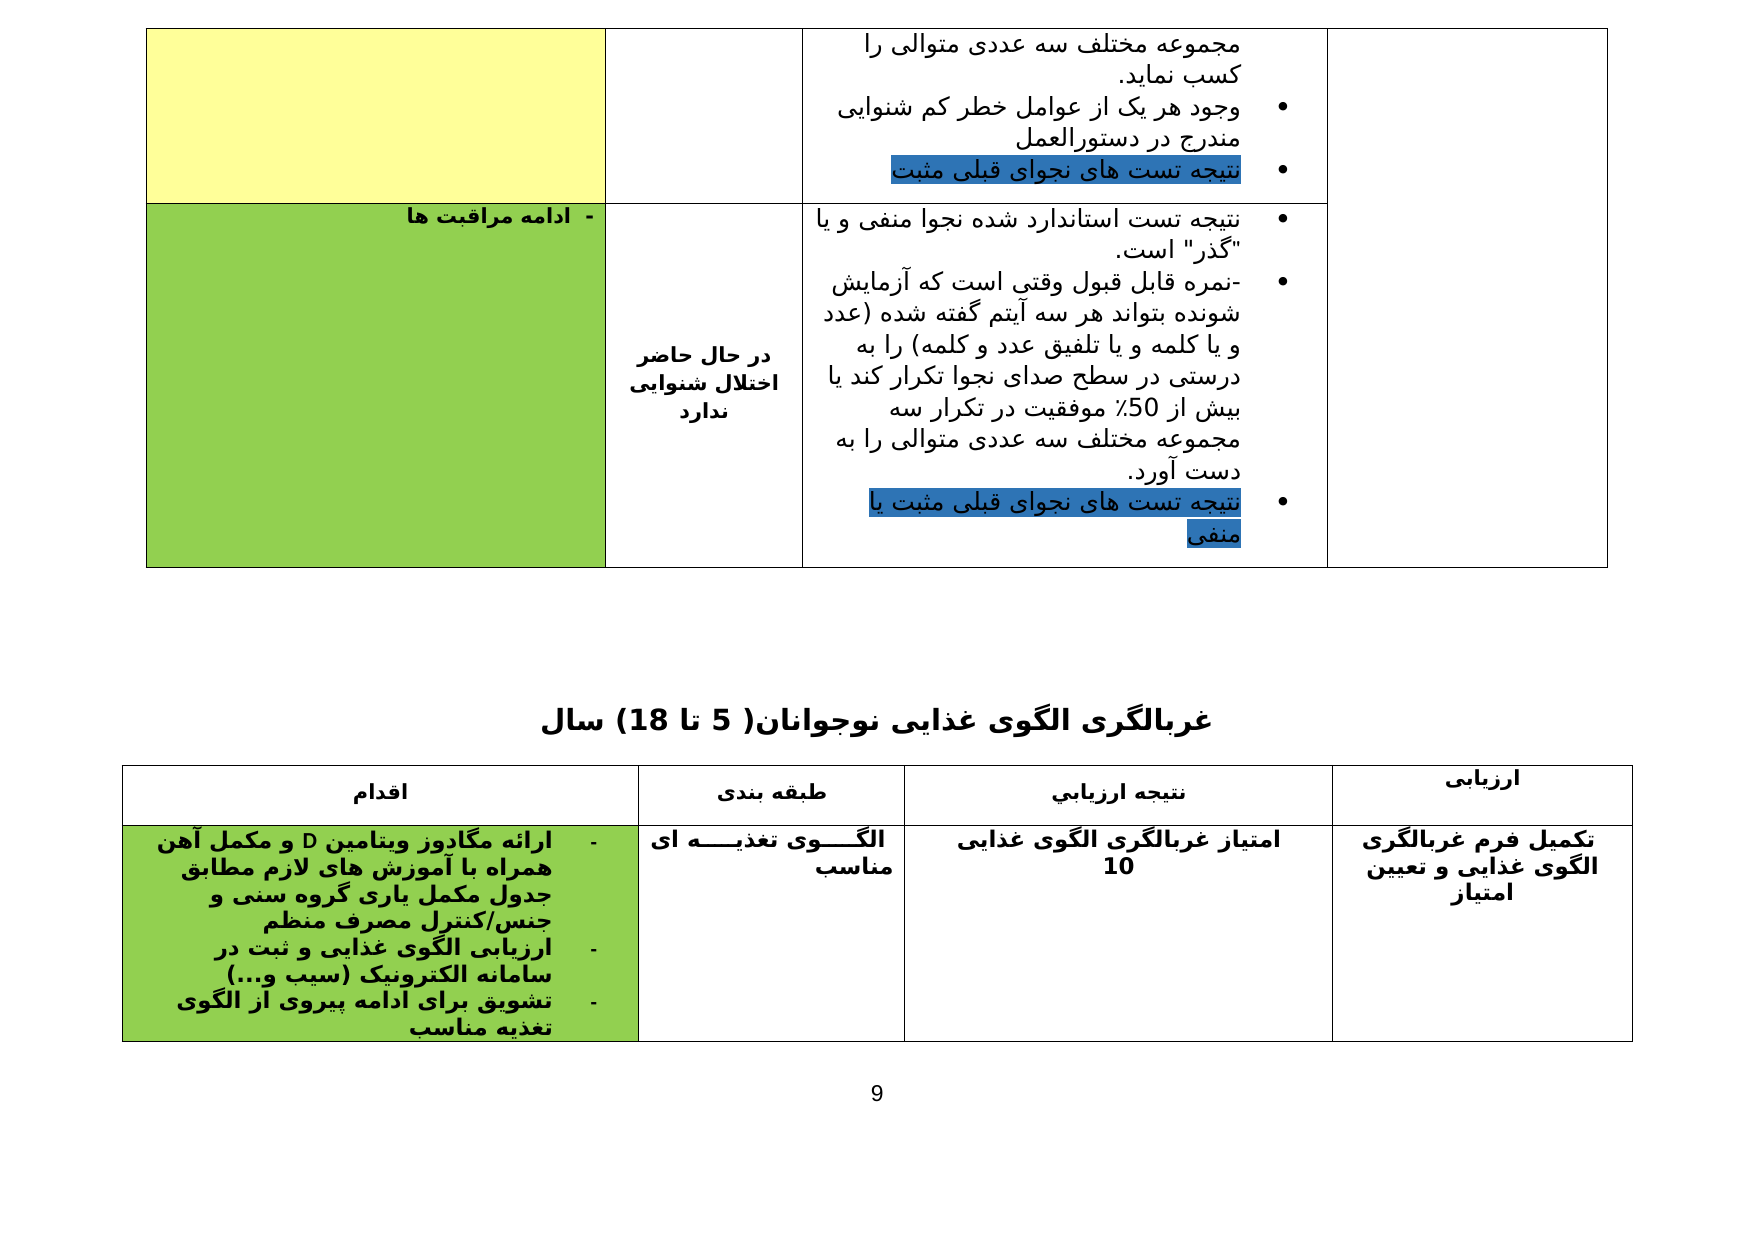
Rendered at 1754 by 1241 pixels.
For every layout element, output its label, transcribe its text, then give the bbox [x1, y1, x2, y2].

table_header اقدام [123, 766, 638, 825]
table_header ارزيابی [1333, 766, 1632, 825]
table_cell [1333, 826, 1632, 1041]
table_cell ارائه مگادوز ویتامین D و مکمل آهن همراه با آموزش های لازم مطابق جدول مکمل یاری گروه سنی و جنس/کنترل مصرف منظم ارزيابی الگوی غذايی و ثبت در سامانه الکترونیک (سیب و...) تشویق برای ادامه پیروی از الگوی تغذیه مناسب [123, 826, 638, 1041]
table_cell - ادامه مراقبت ها [147, 204, 605, 567]
text غربالگری الگوی غذایی نوجوانان( 5 تا 18) سال [88, 703, 1665, 737]
table_cell امتیاز غربالگری الگوی غذایی 10 [905, 826, 1332, 1041]
table_cell نتیجه تست استاندارد شده نجوا منفی و یا "گذر" است. -نمره قابل قبول وقتی است که آزمایش شونده بتواند هر سه آیتم گفته شده (عدد و یا کلمه و یا تلفیق عدد و کلمه) را به درستی در سطح صدای نجوا تکرار کند یا بیش از 50٪ موفقیت در تکرار سه مجموعه مختلف سه عددی متوالی را به دست آورد. نتیجه تست های نجوای قبلی مثبت یا منفی [803, 204, 1327, 567]
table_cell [803, 29, 1327, 203]
table_header نتيجه ارزيابي [905, 766, 1332, 825]
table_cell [606, 29, 802, 203]
table_cell در حال حاضر اختلال شنوايی ندارد [606, 204, 802, 567]
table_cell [147, 29, 605, 203]
table_cell الگوی تغذیه ای مناسب [639, 826, 904, 1041]
table_header طبقه بندی [639, 766, 904, 825]
